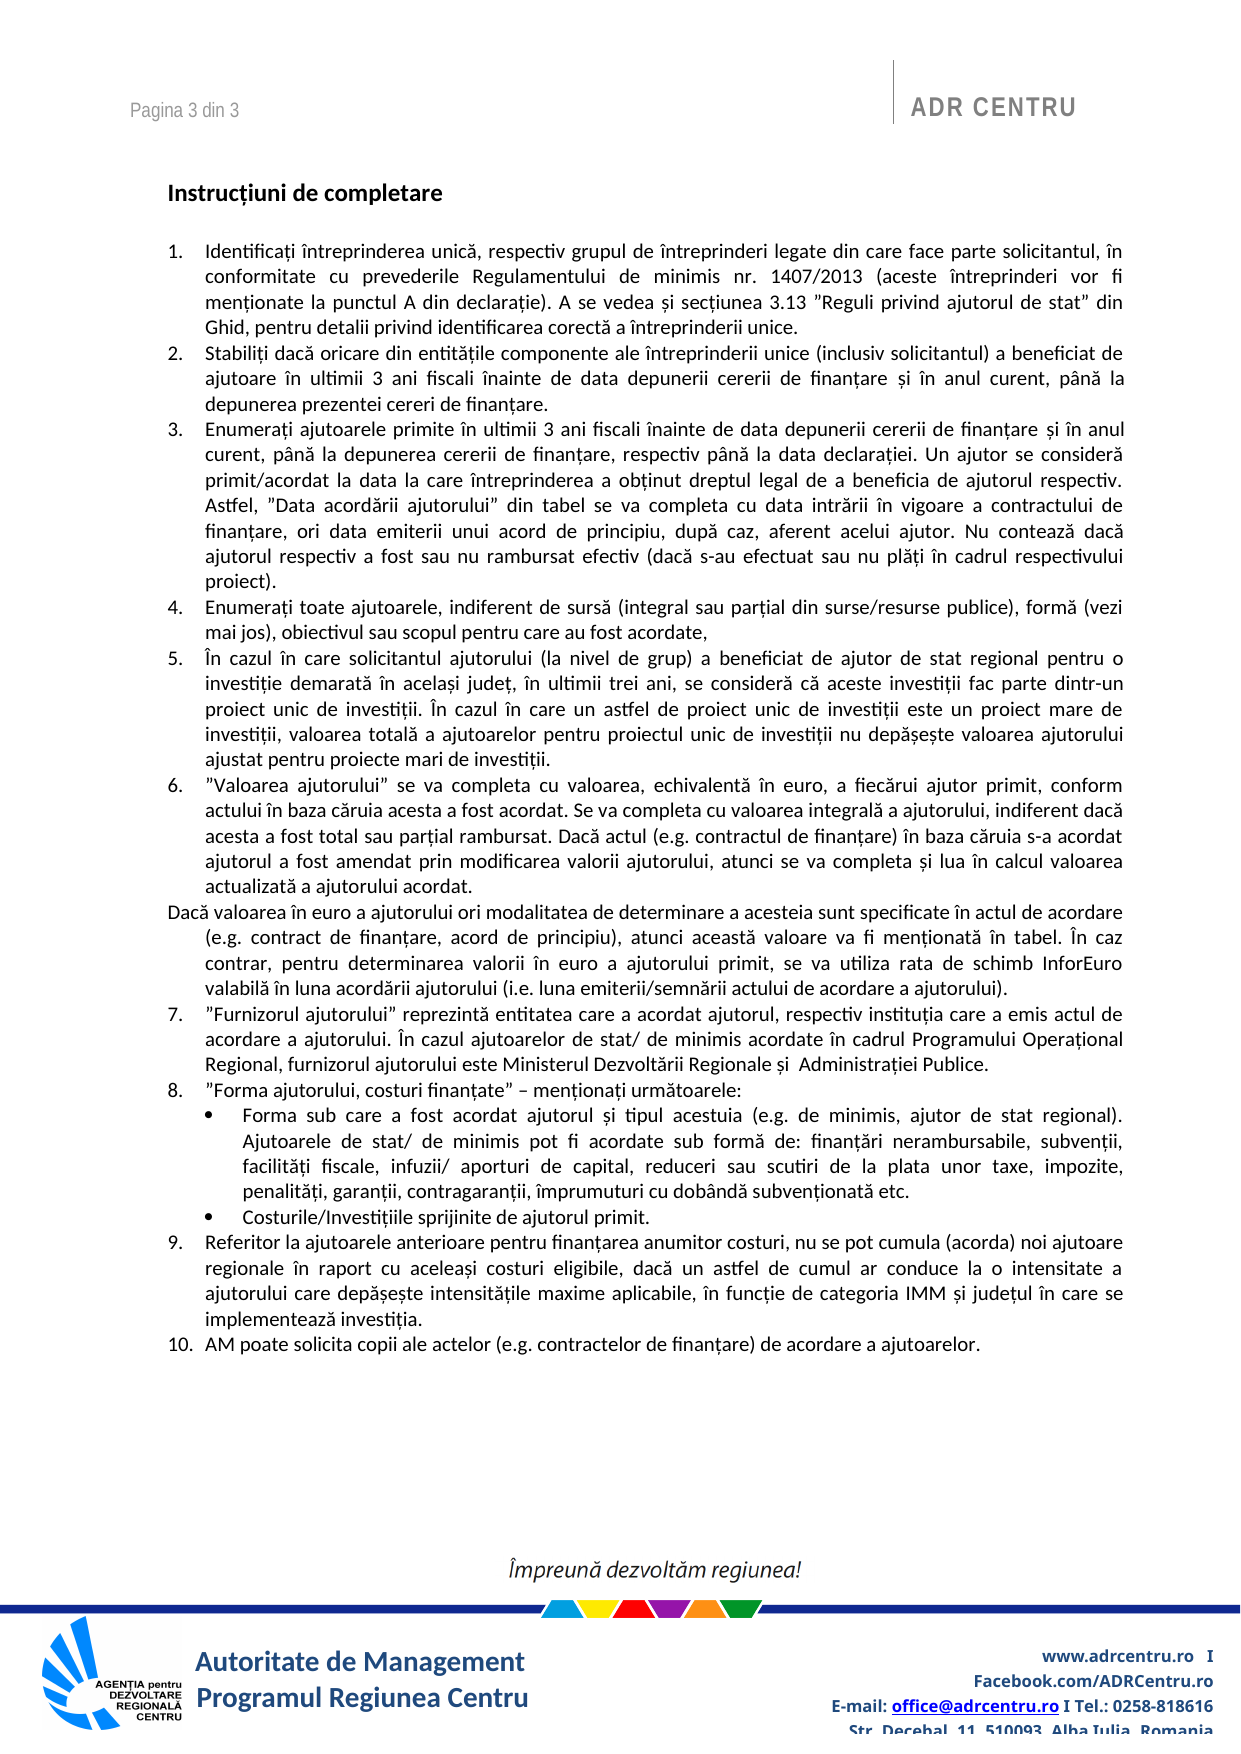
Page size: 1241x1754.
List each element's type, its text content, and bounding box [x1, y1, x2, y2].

text 5. În cazul în care solicitantul ajutorului (la nivel de grup) a beneficiat de ajutor de stat regional pentru o investiție demarată în același județ, în ultimii trei ani, se consideră că aceste investiții fac parte dintr-un proiect unic de investiții. În cazul în care un astfel de proiect unic de investiții este un proiect mare de investiții, valoarea totală a ajutoarelor pentru proiectul unic de investiții nu depășește valoarea ajutorului ajustat pentru proiecte mari de investiții. [167, 645, 1125, 772]
text 7. ”Furnizorul ajutorului” reprezintă entitatea care a acordat ajutorul, respectiv instituția care a emis actul de acordare a ajutorului. În cazul ajutoarelor de stat/ de minimis acordate în cadrul Programului Operațional Regional, furnizorul ajutorului este Ministerul Dezvoltării Regionale și Administrației Publice. [167, 1001, 1125, 1077]
text 10. AM poate solicita copii ale actelor (e.g. contractelor de finanțare) de acordare a ajutoarelor. [167, 1331, 1125, 1357]
text 2. Stabiliți dacă oricare din entitățile componente ale întreprinderii unice (inclusiv solicitantul) a beneficiat de ajutoare în ultimii 3 ani fiscali înainte de data depunerii cererii de finanțare şi în anul curent, până la depunerea prezentei cereri de finanțare. [167, 340, 1125, 416]
picture [574, 1600, 1241, 1618]
text 3. Enumerați ajutoarele primite în ultimii 3 ani fiscali înainte de data depunerii cererii de finanțare şi în anul curent, până la depunerea cererii de finanțare, respectiv până la data declarației. Un ajutor se consideră primit/acordat la data la care întreprinderea a obținut dreptul legal de a beneficia de ajutorul respectiv. Astfel, ”Data acordării ajutorului” din tabel se va completa cu data intrării în vigoare a contractului de finanțare, ori data emiterii unui acord de principiu, după caz, aferent acelui ajutor. Nu contează dacă ajutorul respectiv a fost sau nu rambursat efectiv (dacă s-au efectuat sau nu plăți în cadrul respectivului proiect). [167, 416, 1125, 594]
text Instrucțiuni de completare [167, 177, 1125, 208]
text 6. ”Valoarea ajutorului” se va completa cu valoarea, echivalentă în euro, a fiecărui ajutor primit, conform actului în baza căruia acesta a fost acordat. Se va completa cu valoarea integrală a ajutorului, indiferent dacă acesta a fost total sau parțial rambursat. Dacă actul (e.g. contractul de finanțare) în baza căruia s-a acordat ajutorul a fost amendat prin modificarea valorii ajutorului, atunci se va completa și lua în calcul valoarea actualizată a ajutorului acordat. [167, 772, 1125, 899]
list Forma sub care a fost acordat ajutorul și tipul acestuia (e.g. de minimis, ajutor de stat regional). Ajutoarele de stat/ de minimis pot fi acordate sub formă de: finanțări nerambursabile, subvenții, facilități fiscale, infuzii/ aporturi de capital, reduceri sau scutiri de la plata unor taxe, impozite, penalități, garanții, contragaranții, împrumuturi cu dobândă subvenționată etc. [205, 1102, 1125, 1204]
text 4. Enumerați toate ajutoarele, indiferent de sursă (integral sau parțial din surse/resurse publice), formă (vezi mai jos), obiectivul sau scopul pentru care au fost acordate, [167, 594, 1125, 645]
list Costurile/Investițiile sprijinite de ajutorul primit. [205, 1204, 1125, 1229]
text 9. Referitor la ajutoarele anterioare pentru finanțarea anumitor costuri, nu se pot cumula (acorda) noi ajutoare regionale în raport cu aceleași costuri eligibile, dacă un astfel de cumul ar conduce la o intensitate a ajutorului care depășește intensitățile maxime aplicabile, în funcție de categoria IMM și județul în care se implementează investiția. [167, 1229, 1125, 1331]
text 1. Identificați întreprinderea unică, respectiv grupul de întreprinderi legate din care face parte solicitantul, în conformitate cu prevederile Regulamentului de minimis nr. 1407/2013 (aceste întreprinderi vor fi menționate la punctul A din declarație). A se vedea și secțiunea 3.13 ”Reguli privind ajutorul de stat” din Ghid, pentru detalii privind identificarea corectă a întreprinderii unice. [167, 238, 1125, 340]
text 8. ”Forma ajutorului, costuri finanțate” – menționați următoarele: [167, 1077, 1125, 1102]
picture [0, 1600, 550, 1730]
text Dacă valoarea în euro a ajutorului ori modalitatea de determinare a acesteia sunt specificate în actul de acordare (e.g. contract de finanțare, acord de principiu), atunci această valoare va fi menționată în tabel. În caz contrar, pentru determinarea valorii în euro a ajutorului primit, se va utiliza rata de schimb InforEuro valabilă în luna acordării ajutorului (i.e. luna emiterii/semnării actului de acordare a ajutorului). [167, 899, 1125, 1001]
picture [495, 1556, 814, 1583]
